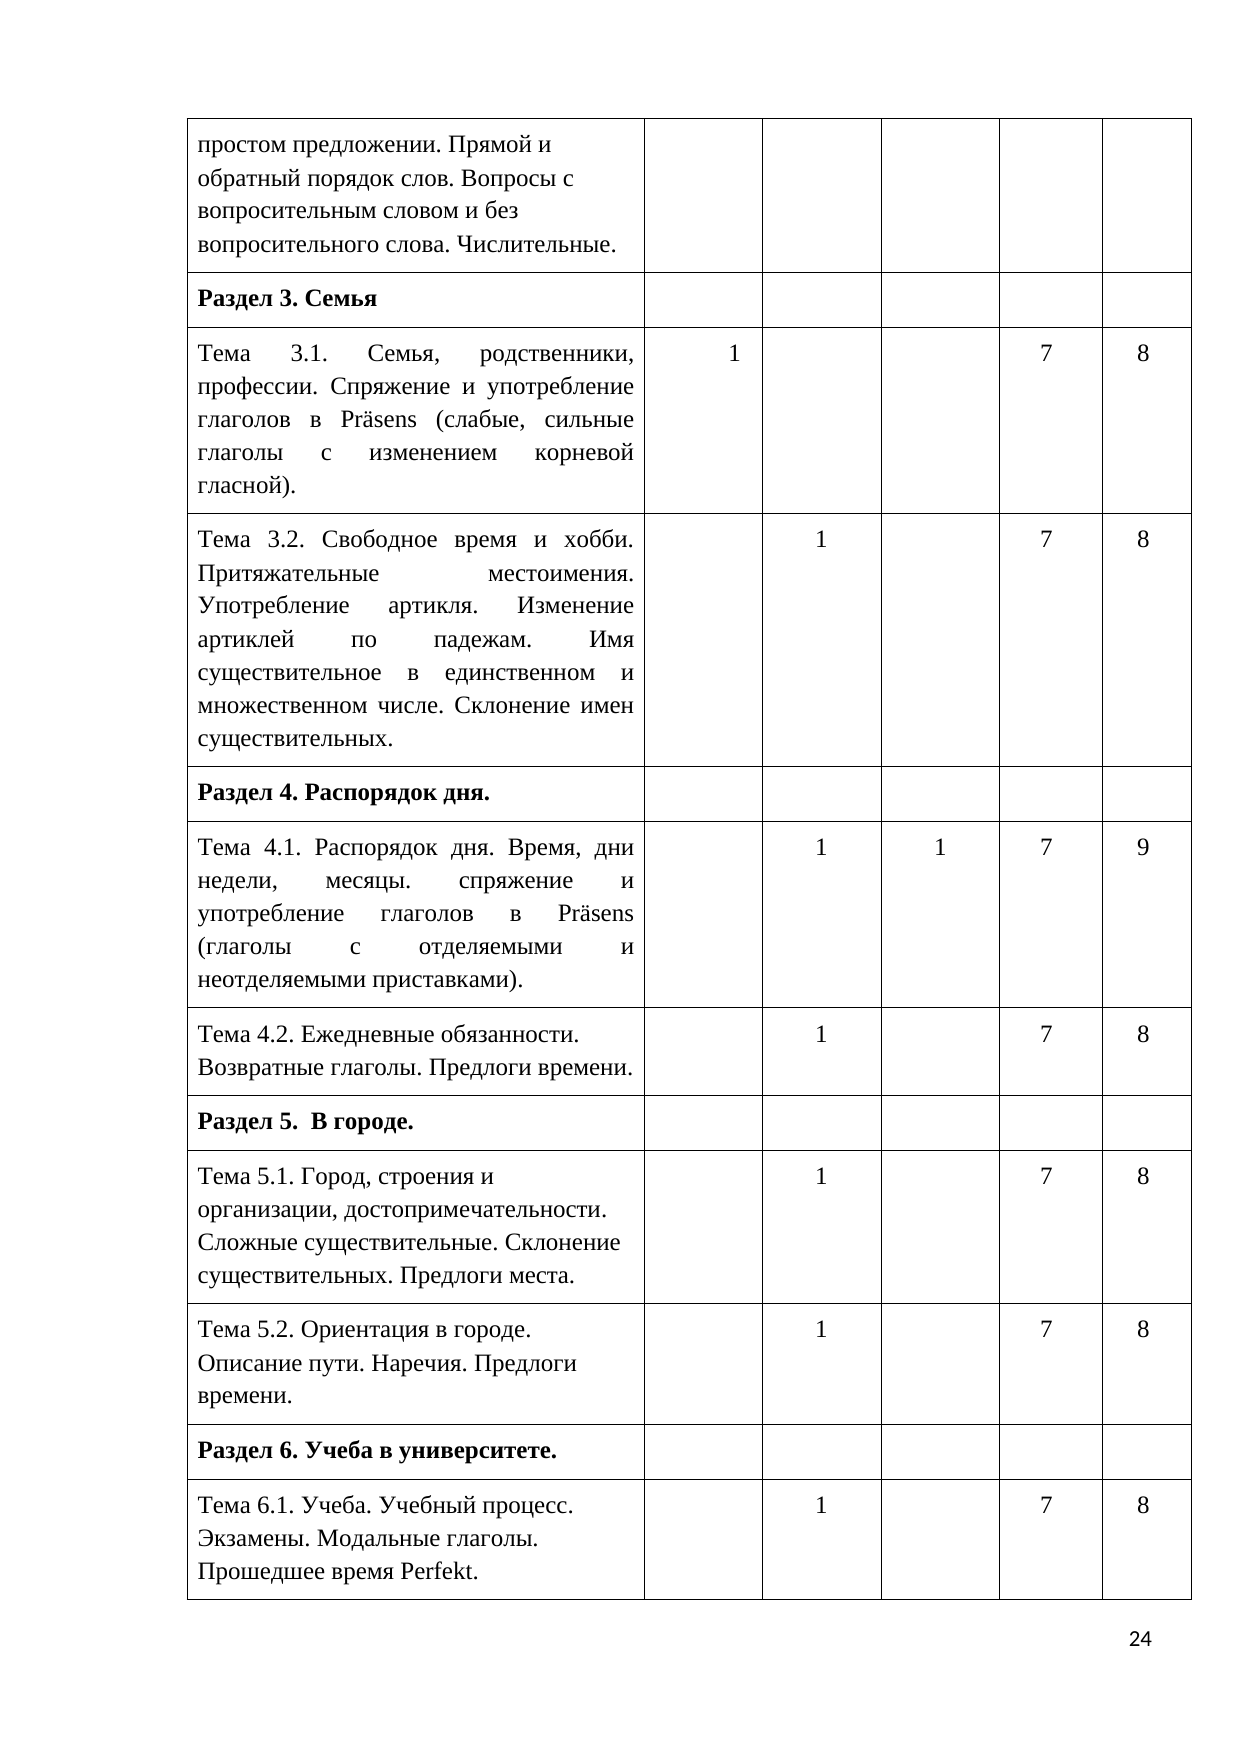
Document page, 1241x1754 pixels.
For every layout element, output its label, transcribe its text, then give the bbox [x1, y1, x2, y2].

table_cell Тема 3.1. Семья, родственники, профессии. Спряжение и употребление глаголов в Präsens (слабые, сильные глаголы с изменением корневой гласной). [188, 328, 644, 513]
table_cell [763, 273, 881, 327]
table_cell [1000, 273, 1102, 327]
table_cell 1 [763, 822, 881, 1007]
table_cell [882, 1096, 999, 1149]
table_cell 7 [1000, 514, 1102, 766]
table_cell 7 [1000, 1151, 1102, 1303]
table_cell 1 [763, 119, 881, 272]
table_cell 8 [1103, 119, 1191, 272]
table_cell [882, 1425, 999, 1478]
table_cell [1103, 767, 1191, 821]
table_cell 8 [1103, 1304, 1191, 1424]
table_cell 8 [1103, 514, 1191, 766]
table_cell 1 [763, 1151, 881, 1303]
table_cell 7 [1000, 822, 1102, 1007]
table_cell [882, 1304, 999, 1424]
table_cell [882, 1480, 999, 1599]
table_cell [645, 1151, 762, 1303]
table_cell [763, 1096, 881, 1149]
table_cell [1103, 1096, 1191, 1149]
table_cell 1 [645, 328, 762, 513]
table_cell [1000, 1096, 1102, 1149]
table_cell [645, 1096, 762, 1149]
table_cell 1 [882, 822, 999, 1007]
table_cell Раздел 3. Семья [188, 273, 644, 327]
table_cell 7 [1000, 328, 1102, 513]
table_cell 8 [1103, 1480, 1191, 1599]
table_cell Тема 5.1. Город, строения и организации, достопримечательности. Сложные существительные. Склонение существительных. Предлоги места. [188, 1151, 644, 1303]
table_cell 7 [1000, 1304, 1102, 1424]
table_cell [645, 1304, 762, 1424]
table_cell Тема 4.2. Ежедневные обязанности. Возвратные глаголы. Предлоги времени. [188, 1008, 644, 1095]
table_cell [882, 1151, 999, 1303]
table_cell [1103, 1425, 1191, 1478]
table_cell [882, 1008, 999, 1095]
table_cell Тема 6.1. Учеба. Учебный процесс. Экзамены. Модальные глаголы. Прошедшее время Perfekt. [188, 1480, 644, 1599]
table_cell 1 [763, 1304, 881, 1424]
table_cell Тема 3.2. Свободное время и хобби. Притяжательные местоимения. Употребление артикля. Изменение артиклей по падежам. Имя существительное в единственном и множественном числе. Склонение имен существительных. [188, 514, 644, 766]
table_cell Раздел 5. В городе. [188, 1096, 644, 1149]
table_cell 1 [763, 514, 881, 766]
table_cell Раздел 4. Распорядок дня. [188, 767, 644, 821]
table_cell [882, 767, 999, 821]
table_cell 1 [882, 119, 999, 272]
table_cell [645, 1425, 762, 1478]
table_cell [645, 767, 762, 821]
table_cell [645, 1008, 762, 1095]
table_cell Раздел 6. Учеба в университете. [188, 1425, 644, 1478]
table_cell [882, 273, 999, 327]
table_cell [645, 273, 762, 327]
table_cell [645, 1480, 762, 1599]
table_cell [645, 822, 762, 1007]
table_cell 1 [763, 1008, 881, 1095]
table_cell 1 [763, 1480, 881, 1599]
table_cell 8 [1103, 1008, 1191, 1095]
table_cell [645, 514, 762, 766]
table_cell [882, 328, 999, 513]
table_cell 9 [1103, 822, 1191, 1007]
table_cell 6 [1000, 119, 1102, 272]
table_cell [763, 328, 881, 513]
table_cell [1000, 1425, 1102, 1478]
table_cell Тема 5.2. Ориентация в городе. Описание пути. Наречия. Предлоги времени. [188, 1304, 644, 1424]
table_cell [1000, 767, 1102, 821]
table_cell 8 [1103, 328, 1191, 513]
table_cell 7 [1000, 1480, 1102, 1599]
table_cell [763, 767, 881, 821]
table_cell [188, 119, 644, 272]
table_cell [763, 1425, 881, 1478]
table_cell 8 [1103, 1151, 1191, 1303]
table_cell [882, 514, 999, 766]
table_cell 7 [1000, 1008, 1102, 1095]
table_cell Тема 4.1. Распорядок дня. Время, дни недели, месяцы. спряжение и употребление глаголов в Präsens (глаголы с отделяемыми и неотделяемыми приставками). [188, 822, 644, 1007]
table_cell [1103, 273, 1191, 327]
table_cell [645, 119, 762, 272]
